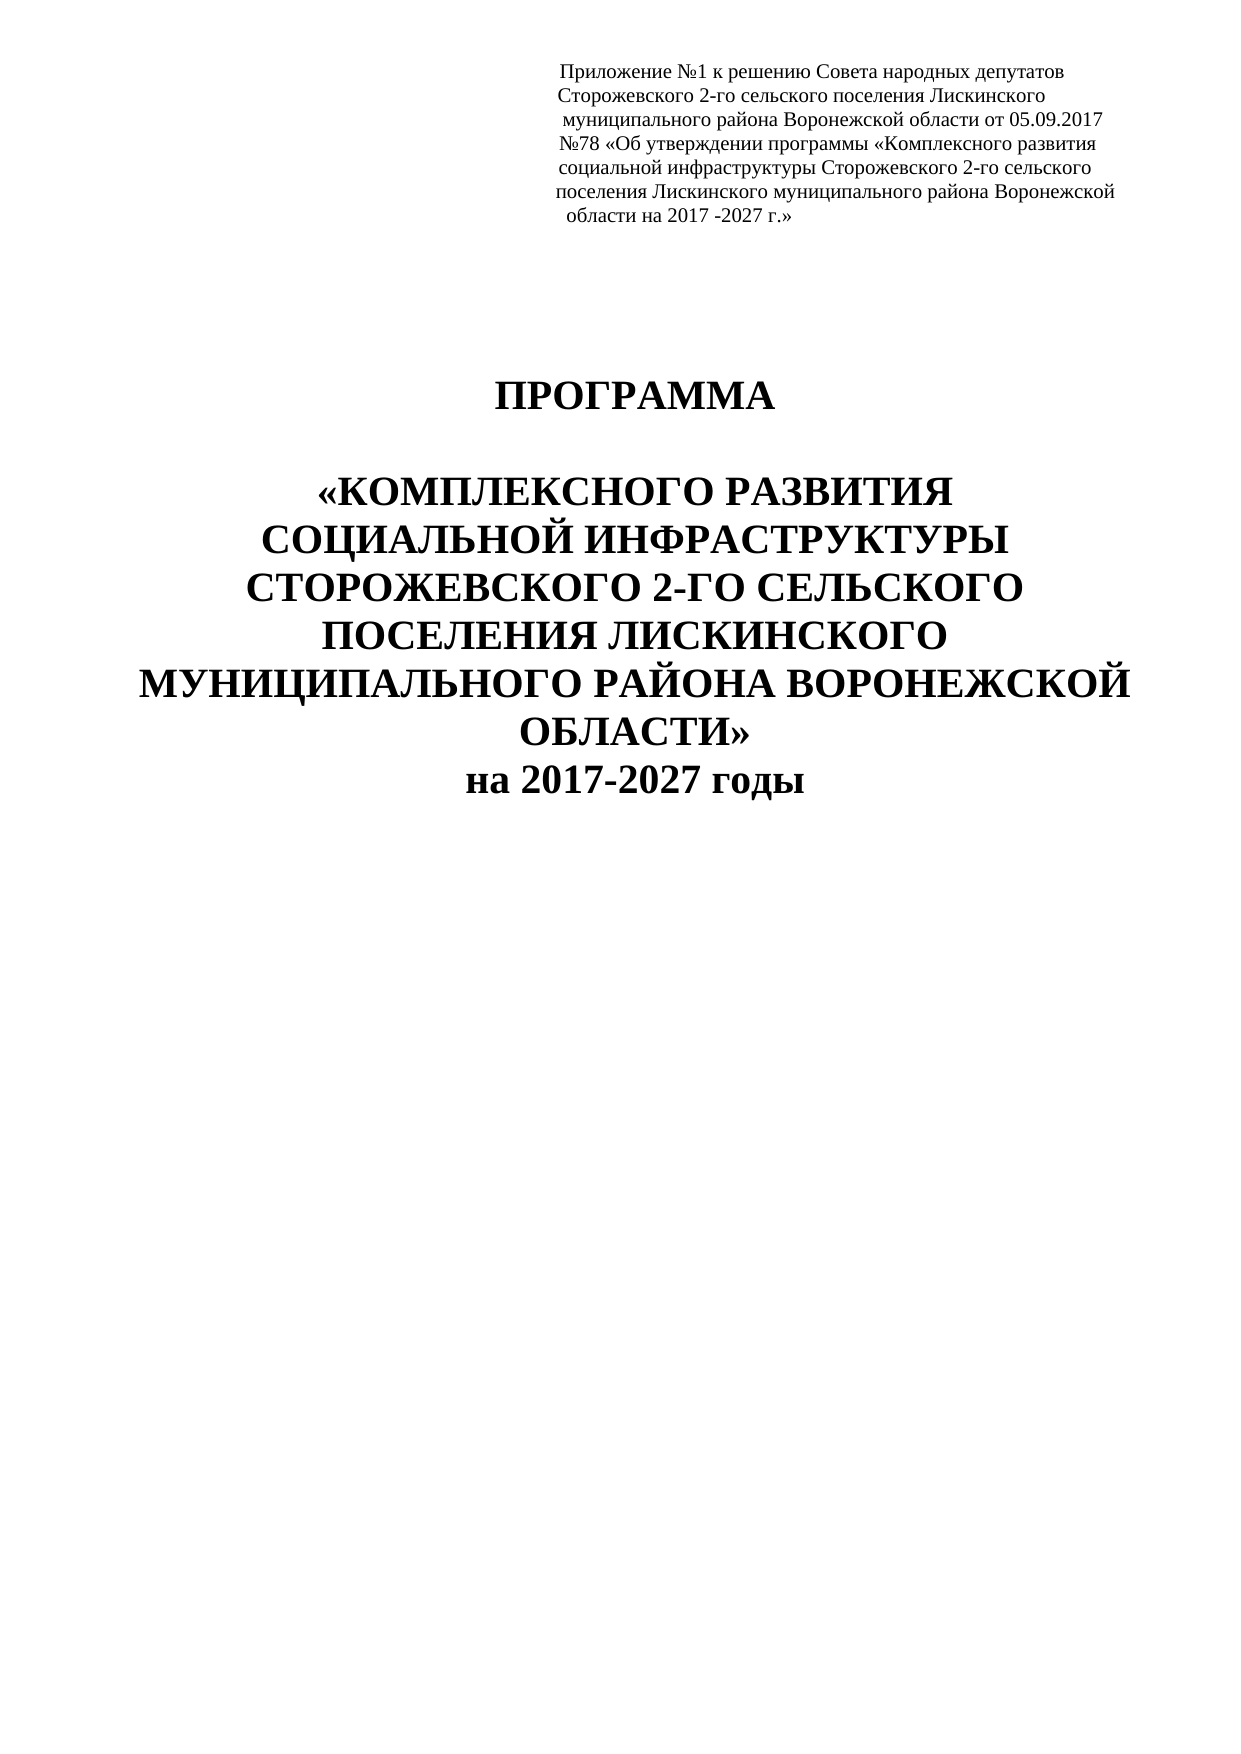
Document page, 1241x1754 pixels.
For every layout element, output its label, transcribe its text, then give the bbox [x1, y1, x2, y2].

text поселения Лискинского муниципального района Воронежской [118, 179, 1152, 203]
text Сторожевского 2-го сельского поселения Лискинского [118, 83, 1152, 107]
text муниципального района Воронежской области от 05.09.2017 [118, 107, 1152, 131]
text №78 «Об утверждении программы «Комплексного развития [118, 131, 1152, 155]
text области на 2017 -2027 г.» [118, 203, 1152, 227]
text СТОРОЖЕВСКОГО 2-ГО СЕЛЬСКОГО ПОСЕЛЕНИЯ ЛИСКИНСКОГО МУНИЦИПАЛЬНОГО РАЙОНА ВОРОНЕЖСКОЙ ОБЛАСТИ» [118, 562, 1152, 754]
text ПРОГРАММА [118, 371, 1152, 419]
text социальной инфраструктуры Сторожевского 2-го сельского [118, 155, 1152, 179]
text на 2017-2027 годы [118, 754, 1152, 802]
text СОЦИАЛЬНОЙ ИНФРАСТРУКТУРЫ [118, 514, 1152, 562]
text Приложение №1 к решению Совета народных депутатов [118, 59, 1152, 83]
text «КОМПЛЕКСНОГО РАЗВИТИЯ [118, 467, 1152, 514]
